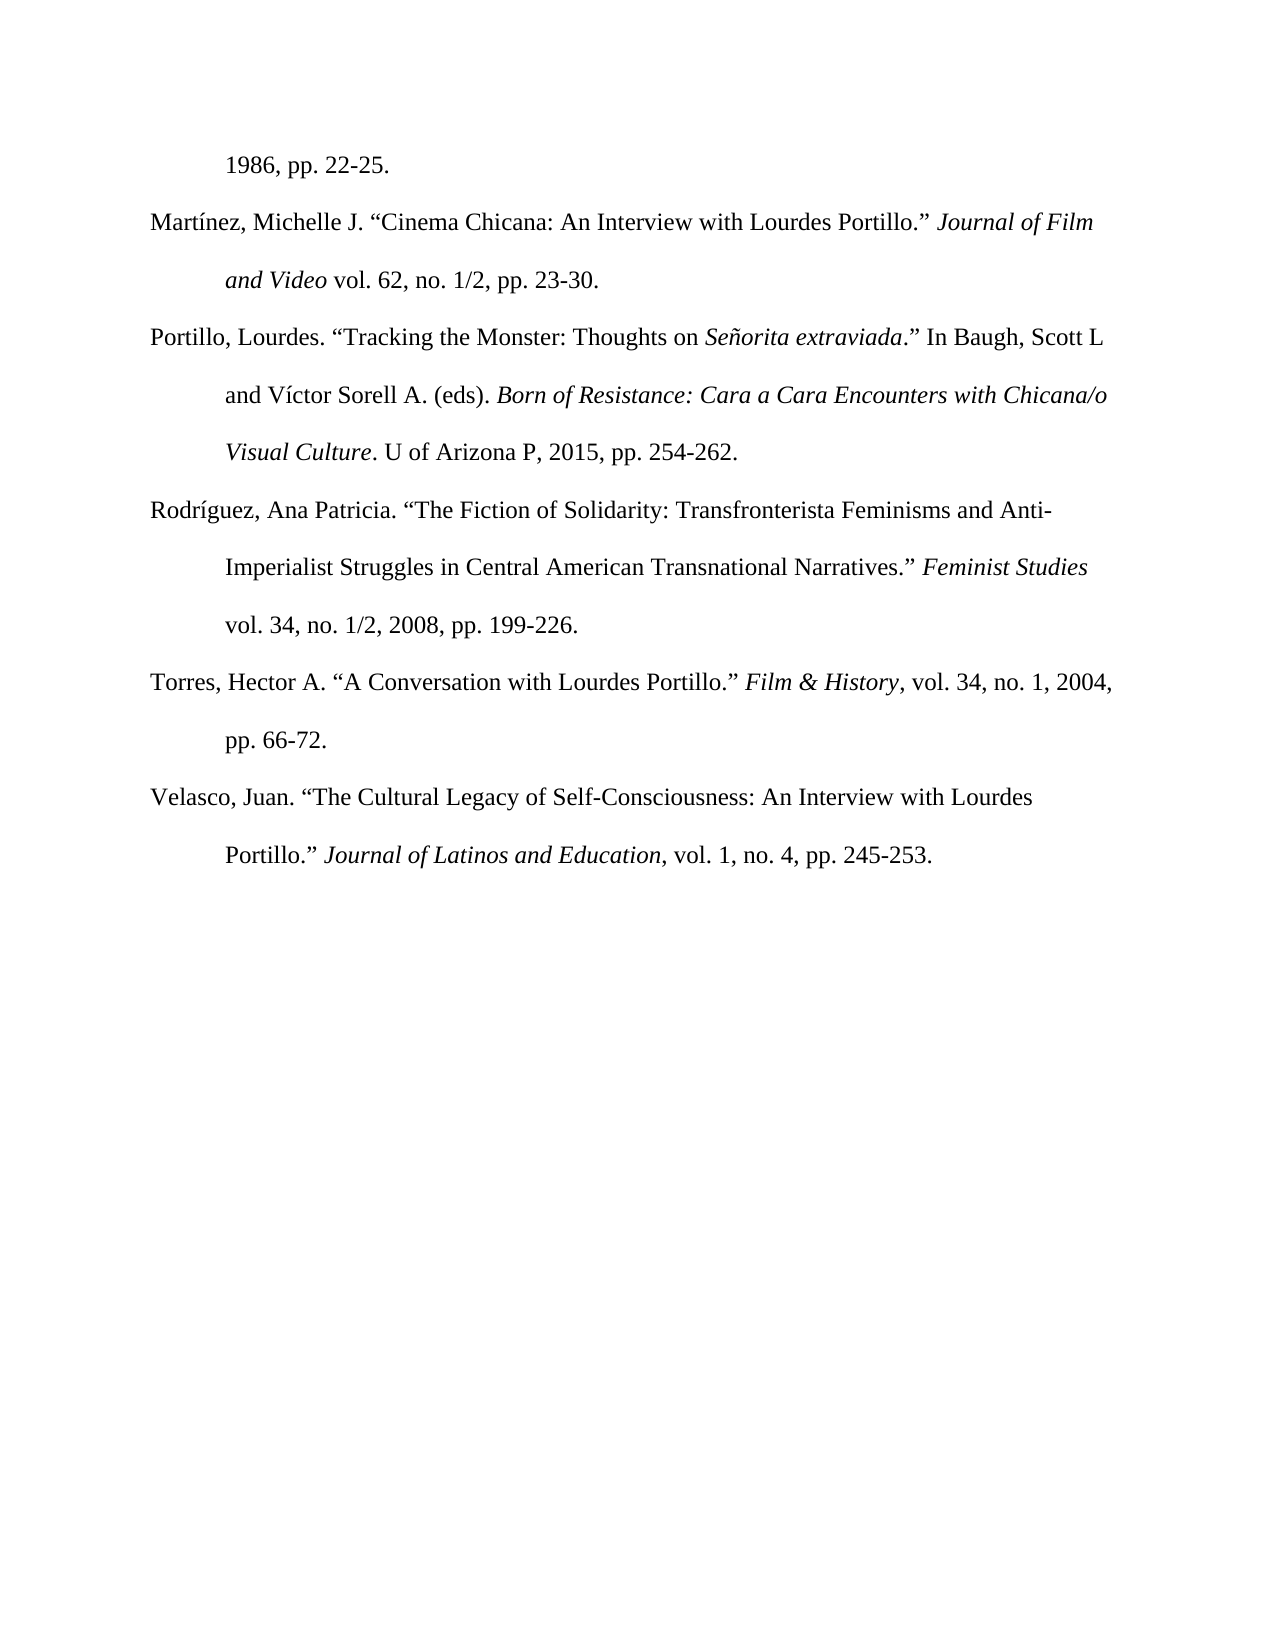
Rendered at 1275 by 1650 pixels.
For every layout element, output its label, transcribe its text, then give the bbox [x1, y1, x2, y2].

text and Víctor Sorell A. (eds). Born of Resistance: Cara a Cara Encounters with Chicana/o Visual Culture. U of Arizona P, 2015, pp. 254-262. [225, 380, 1125, 466]
text 1986, pp. 22-25. [150, 150, 1125, 179]
text Portillo, Lourdes. “Tracking the Monster: Thoughts on Señorita extraviada.” In Baugh, Scott L [150, 322, 1125, 351]
text Martínez, Michelle J. “Cinema Chicana: An Interview with Lourdes Portillo.” Journal of Film [150, 207, 1125, 236]
text Rodríguez, Ana Patricia. “The Fiction of Solidarity: Transfronterista Feminisms and Anti- [150, 495, 1125, 524]
text Portillo.” Journal of Latinos and Education, vol. 1, no. 4, pp. 245-253. [150, 840, 1125, 869]
text Velasco, Juan. “The Cultural Legacy of Self-Consciousness: An Interview with Lourdes [150, 782, 1125, 811]
text pp. 66-72. [150, 725, 1125, 754]
text Imperialist Struggles in Central American Transnational Narratives.” Feminist Studies [150, 552, 1125, 581]
text vol. 34, no. 1/2, 2008, pp. 199-226. [150, 610, 1125, 639]
text Torres, Hector A. “A Conversation with Lourdes Portillo.” Film & History, vol. 34, no. 1, 2004, [150, 667, 1125, 696]
text and Video vol. 62, no. 1/2, pp. 23-30. [150, 265, 1125, 294]
